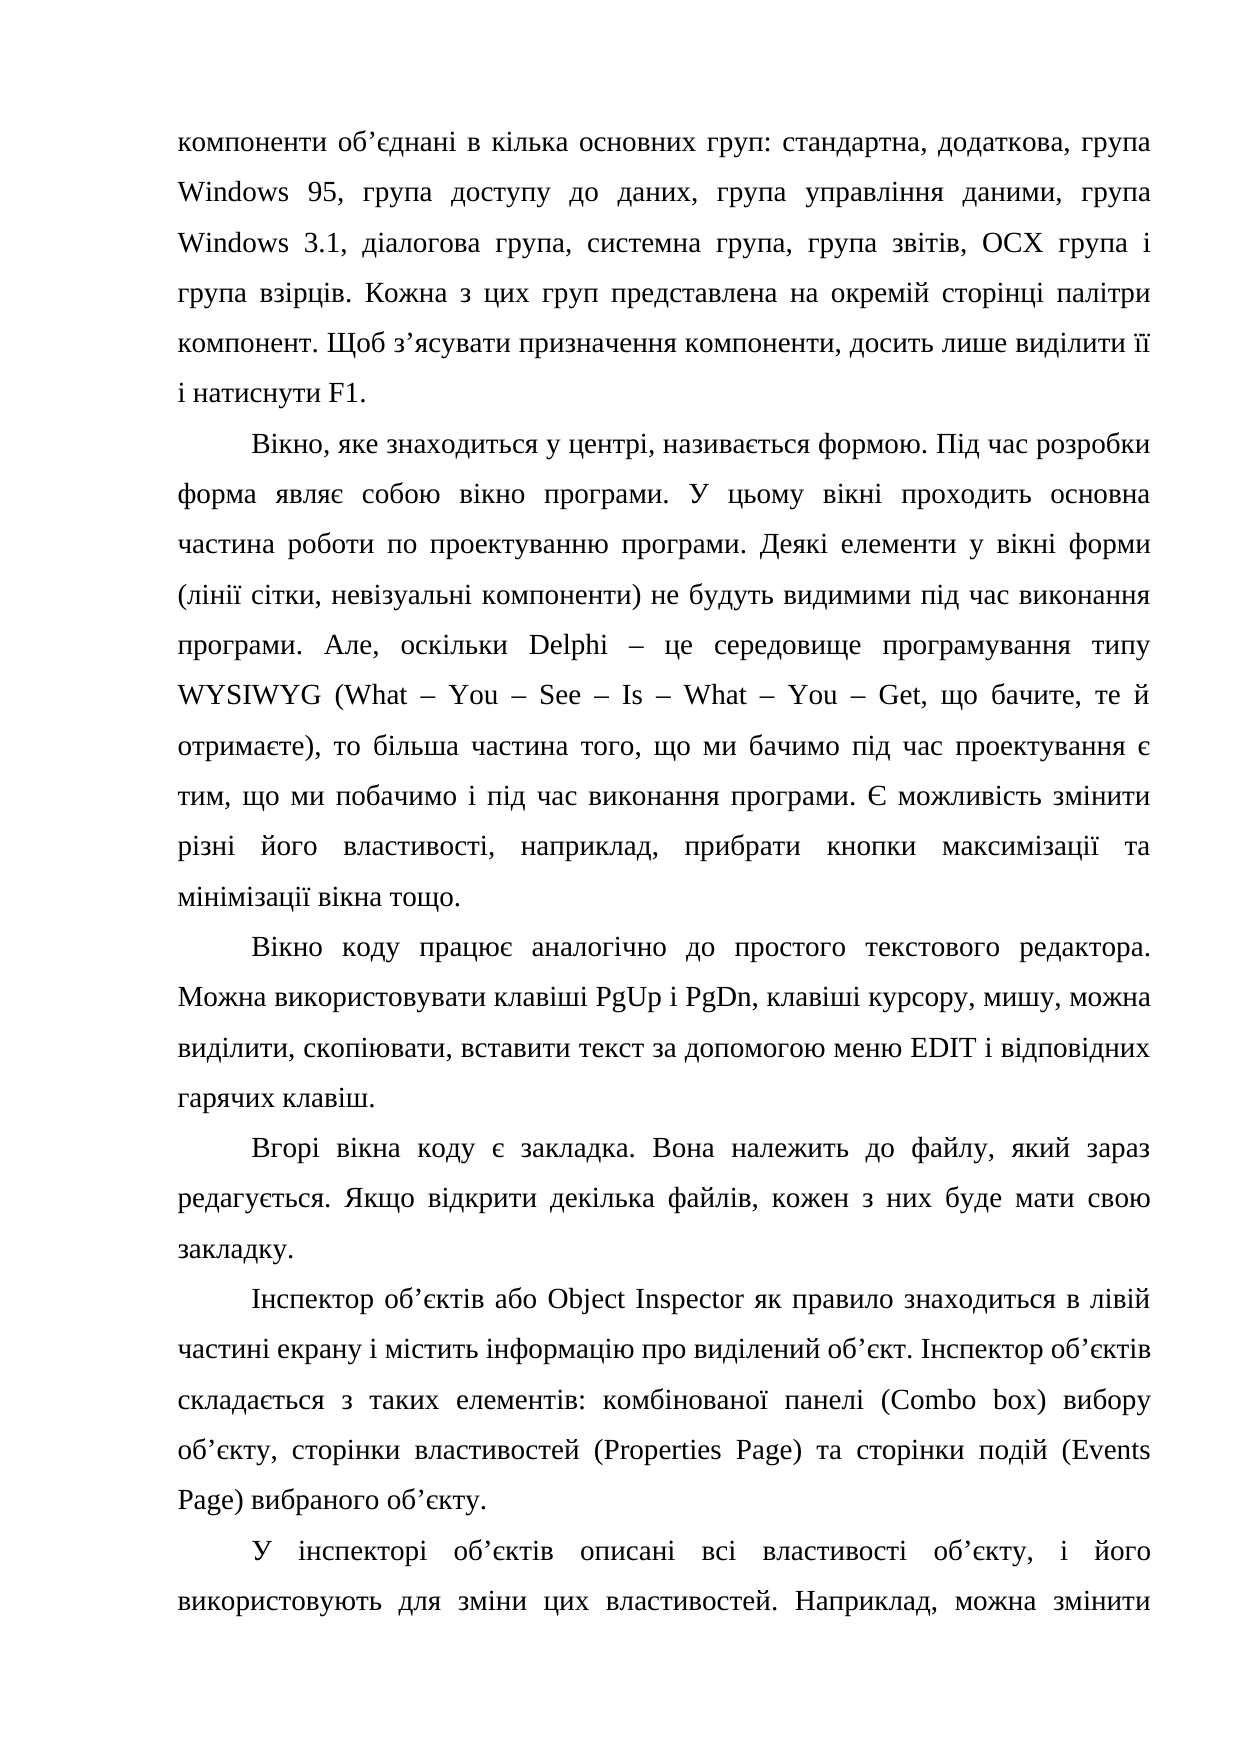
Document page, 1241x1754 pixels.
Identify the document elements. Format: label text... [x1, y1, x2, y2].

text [177, 1533, 1152, 1617]
text Інспектор об’єктів або Object Inspector як правило знаходиться в лівій частині екрану і містить інформацію про виділений об’єкт. Інспектор об’єктів складається з таких елементів: комбінованої панелі (Combo box) вибору об’єкту, сторінки властивостей (Properties Page) та сторінки подій (Events Page) вибраного об’єкту. [177, 1281, 1152, 1516]
text Вікно, яке знаходиться у центрі, називається формою. Під час розробки форма являє собою вікно програми. У цьому вікні проходить основна частина роботи по проектуванню програми. Деякі елементи у вікні форми (лінії сітки, невізуальні компоненти) не будуть видимими під час виконання програми. Але, оскільки Delphi – це середовище програмування типу WYSIWYG (What – You – See – Is – What – You – Get, що бачите, те й отримаєте), то більша частина того, що ми бачимо під час проектування є тим, що ми побачимо і під час виконання програми. Є можливість змінити різні його властивості, наприклад, прибрати кнопки максимізації та мінімізації вікна тощо. [177, 426, 1152, 912]
text Вікно коду працює аналогічно до простого текстового редактора. Можна використовувати клавіші PgUp i PgDn, клавіші курсору, мишу, можна виділити, скопіювати, вставити текст за допомогою меню EDIT і відповідних гарячих клавіш. [177, 929, 1152, 1113]
text Вгорі вікна коду є закладка. Вона належить до файлу, який зараз редагується. Якщо відкрити декілька файлів, кожен з них буде мати свою закладку. [177, 1130, 1152, 1264]
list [177, 124, 1152, 409]
